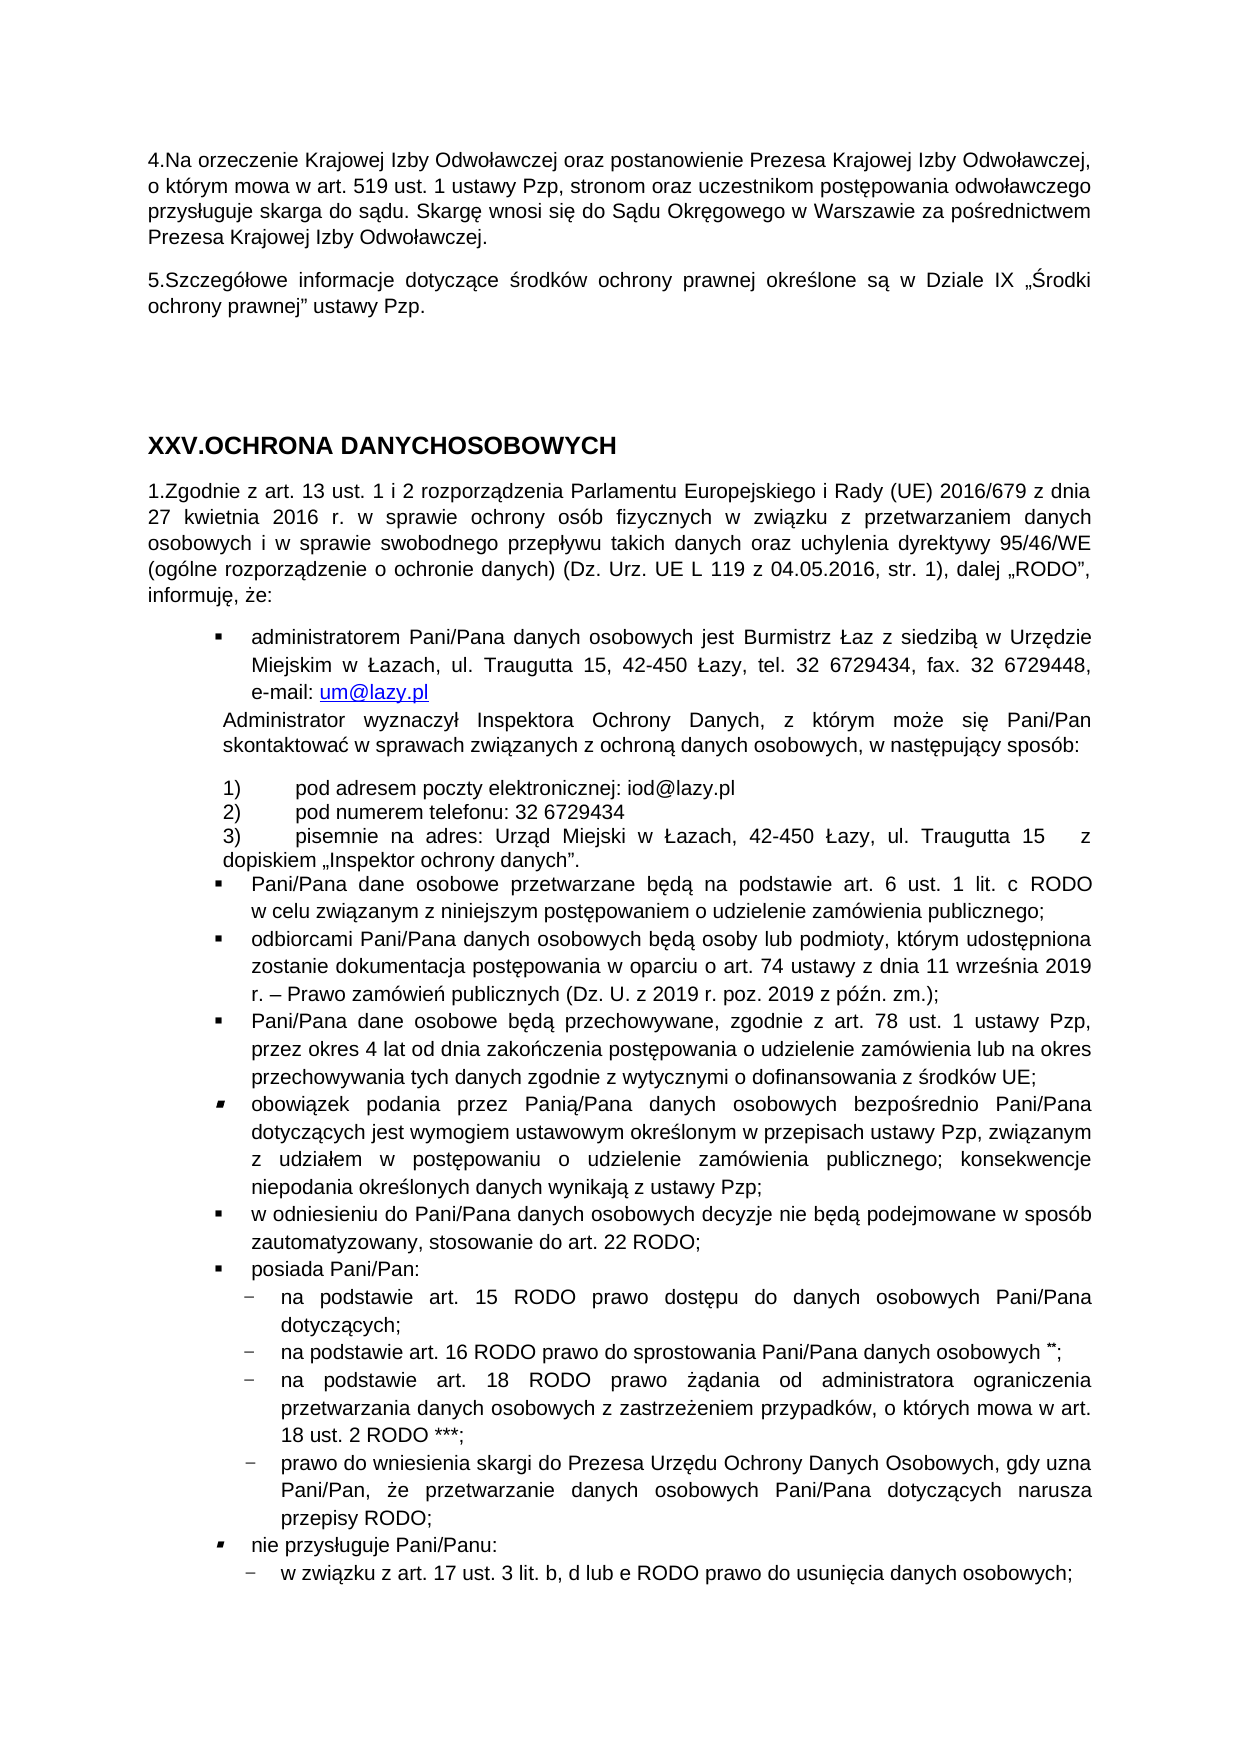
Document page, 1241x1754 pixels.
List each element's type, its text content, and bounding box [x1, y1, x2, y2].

list obowiązek podania przez Panią/Pana danych osobowych bezpośrednio Pani/Pana dotyczących jest wymogiem ustawowym określonym w przepisach ustawy Pzp, związanym z udziałem w postępowaniu o udzielenie zamówienia publicznego; konsekwencje niepodania określonych danych wynikają z ustawy Pzp; [213, 1092, 1093, 1198]
text 1.Zgodnie z art. 13 ust. 1 i 2 rozporządzenia Parlamentu Europejskiego i Rady (UE) 2016/679 z dnia 27 kwietnia 2016 r. w sprawie ochrony osób fizycznych w związku z przetwarzaniem danych osobowych i w sprawie swobodnego przepływu takich danych oraz uchylenia dyrektywy 95/46/WE (ogólne rozporządzenie o ochronie danych) (Dz. Urz. UE L 119 z 04.05.2016, str. 1), dalej „RODO”, informuję, że: [148, 479, 1093, 606]
list w związku z art. 17 ust. 3 lit. b, d lub e RODO prawo do usunięcia danych osobowych; [243, 1561, 1093, 1585]
list administratorem Pani/Pana danych osobowych jest Burmistrz Łaz z siedzibą w Urzędzie Miejskim w Łazach, ul. Traugutta 15, 42-450 Łazy, tel. 32 6729434, fax. 32 6729448, e-mail: um@lazy.pl [213, 625, 1093, 704]
list na podstawie art. 16 RODO prawo do sprostowania Pani/Pana danych osobowych **; [243, 1340, 1093, 1364]
list 3) pisemnie na adres: Urząd Miejski w Łazach, 42-450 Łazy, ul. Traugutta 15 z dopiskiem „Inspektor ochrony danych”. [223, 824, 1093, 872]
text 5.Szczegółowe informacje dotyczące środków ochrony prawnej określone są w Dziale IX „Środki ochrony prawnej” ustawy Pzp. [148, 268, 1093, 317]
text XXV.OCHRONA DANYCHOSOBOWYCH [148, 431, 1093, 460]
list posiada Pani/Pan: [213, 1257, 1093, 1281]
list Pani/Pana dane osobowe będą przechowywane, zgodnie z art. 78 ust. 1 ustawy Pzp, przez okres 4 lat od dnia zakończenia postępowania o udzielenie zamówienia lub na okres przechowywania tych danych zgodnie z wytycznymi o dofinansowania z środków UE; [213, 1009, 1093, 1088]
list w odniesieniu do Pani/Pana danych osobowych decyzje nie będą podejmowane w sposób zautomatyzowany, stosowanie do art. 22 RODO; [213, 1202, 1093, 1254]
list 2) pod numerem telefonu: 32 6729434 [223, 800, 1093, 824]
list 1) pod adresem poczty elektronicznej: iod@lazy.pl [223, 776, 1093, 800]
list Pani/Pana dane osobowe przetwarzane będą na podstawie art. 6 ust. 1 lit. c RODO w celu związanym z niniejszym postępowaniem o udzielenie zamówienia publicznego; [213, 872, 1093, 923]
list na podstawie art. 18 RODO prawo żądania od administratora ograniczenia przetwarzania danych osobowych z zastrzeżeniem przypadków, o których mowa w art. 18 ust. 2 RODO ***; [243, 1368, 1093, 1447]
list na podstawie art. 15 RODO prawo dostępu do danych osobowych Pani/Pana dotyczących; [243, 1285, 1093, 1336]
list nie przysługuje Pani/Panu: [213, 1533, 1093, 1557]
list odbiorcami Pani/Pana danych osobowych będą osoby lub podmioty, którym udostępniona zostanie dokumentacja postępowania w oparciu o art. 74 ustawy z dnia 11 września 2019 r. – Prawo zamówień publicznych (Dz. U. z 2019 r. poz. 2019 z późn. zm.); [213, 927, 1093, 1006]
text 4.Na orzeczenie Krajowej Izby Odwoławczej oraz postanowienie Prezesa Krajowej Izby Odwoławczej, o którym mowa w art. 519 ust. 1 ustawy Pzp, stronom oraz uczestnikom postępowania odwoławczego przysługuje skarga do sądu. Skargę wnosi się do Sądu Okręgowego w Warszawie za pośrednictwem Prezesa Krajowej Izby Odwoławczej. [148, 148, 1093, 249]
text Administrator wyznaczył Inspektora Ochrony Danych, z którym może się Pani/Pan skontaktować w sprawach związanych z ochroną danych osobowych, w następujący sposób: [223, 707, 1093, 757]
list prawo do wniesienia skargi do Prezesa Urzędu Ochrony Danych Osobowych, gdy uzna Pani/Pan, że przetwarzanie danych osobowych Pani/Pana dotyczących narusza przepisy RODO; [243, 1450, 1093, 1529]
